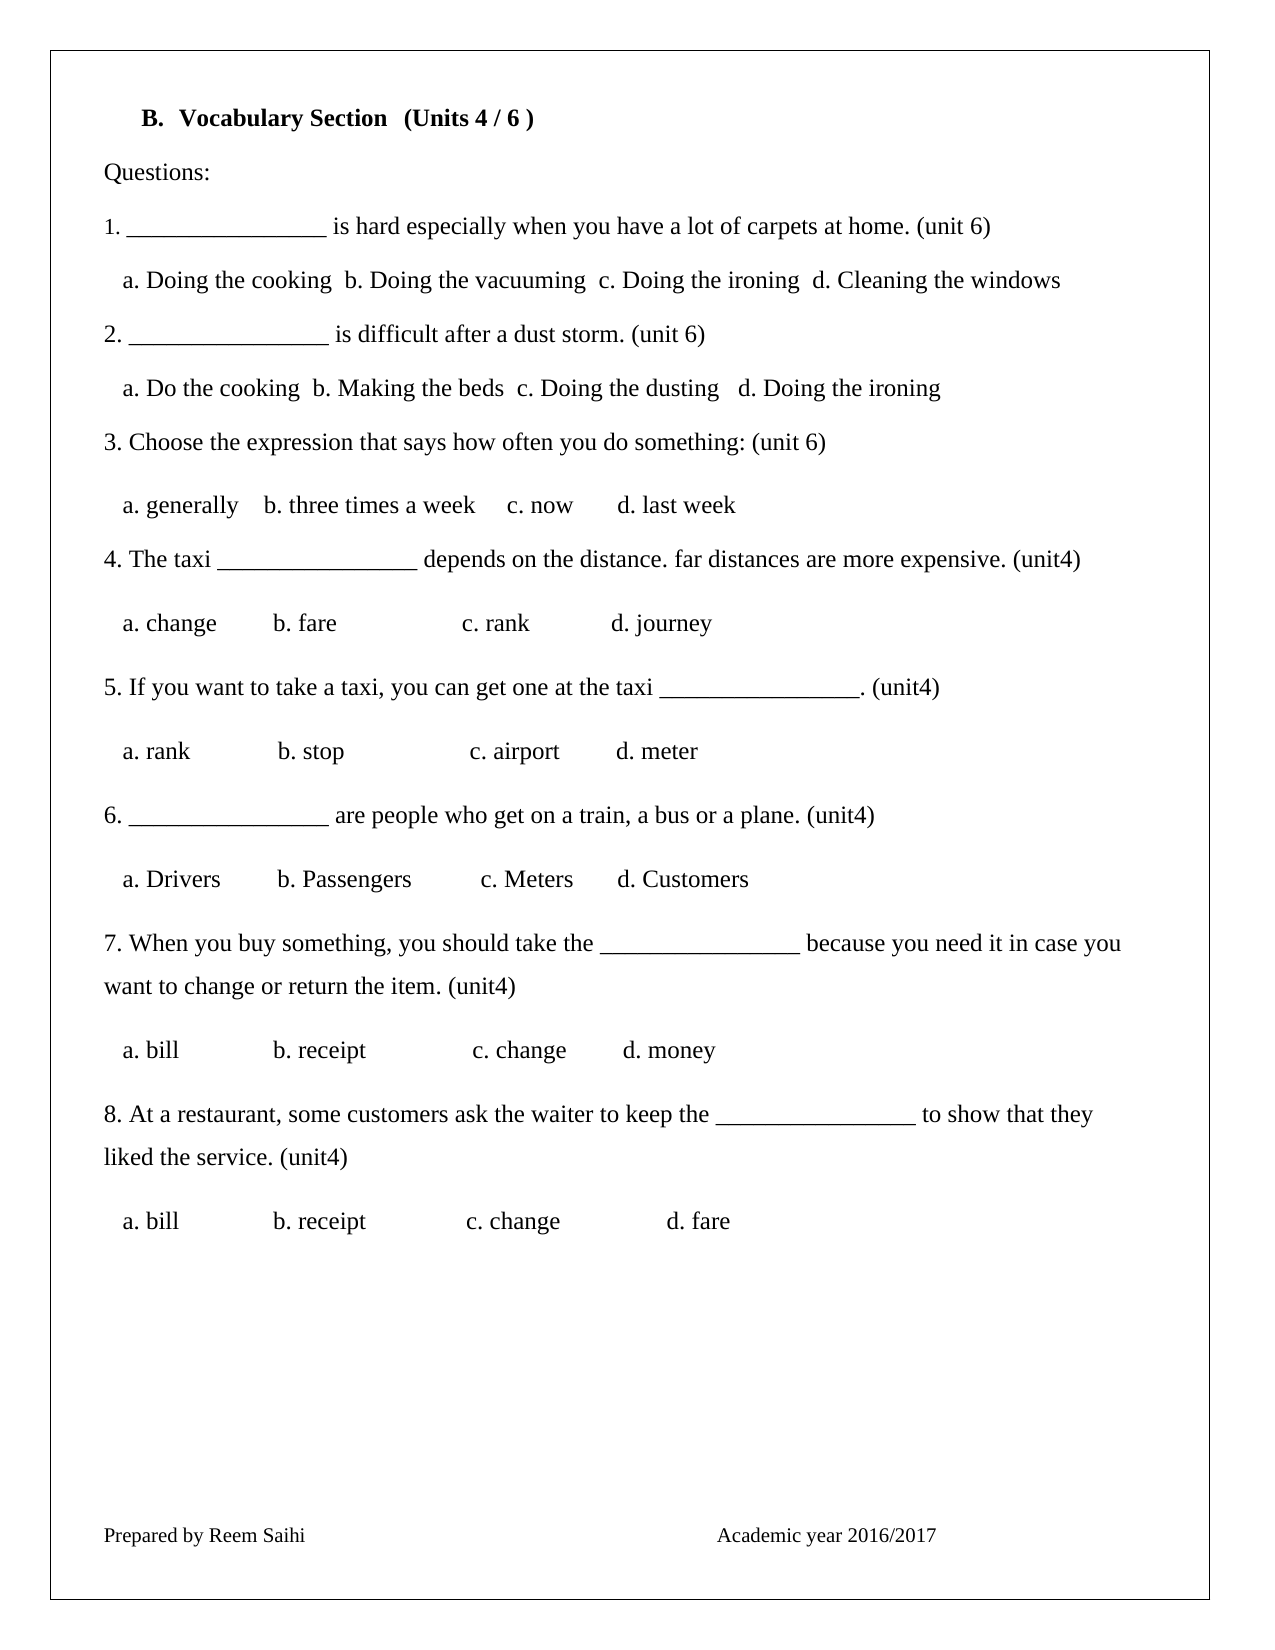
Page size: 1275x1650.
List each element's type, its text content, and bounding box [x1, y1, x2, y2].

list Vocabulary Section (Units 4 / 6 ) [141, 103, 1125, 132]
text 3. Choose the expression that says how often you do something: (unit 6) [103, 427, 1125, 455]
text a. change b. fare c. rank d. journey [103, 608, 1125, 637]
text a. bill b. receipt c. change d. money [103, 1035, 1125, 1064]
text 4. The taxi ________________ depends on the distance. far distances are more expensive. (unit4) [103, 544, 1125, 573]
text 5. If you want to take a taxi, you can get one at the taxi ________________. (unit4) [103, 672, 1125, 701]
text a. Doing the cooking b. Doing the vacuuming c. Doing the ironing d. Cleaning the windows [103, 265, 1125, 294]
text a. Drivers b. Passengers c. Meters d. Customers [103, 864, 1125, 893]
text 2. ________________ is difficult after a dust storm. (unit 6) [103, 319, 1125, 348]
text 1. ________________ is hard especially when you have a lot of carpets at home. (unit 6) [103, 211, 1125, 240]
text 6. ________________ are people who get on a train, a bus or a plane. (unit4) [103, 800, 1125, 829]
text Questions: [103, 157, 1125, 186]
text a. bill b. receipt c. change d. fare [103, 1206, 1125, 1235]
text 8. At a restaurant, some customers ask the waiter to keep the ________________ to show that they liked the service. (unit4) [103, 1099, 1125, 1171]
text 7. When you buy something, you should take the ________________ because you need it in case you want to change or return the item. (unit4) [103, 928, 1125, 1000]
text a. rank b. stop c. airport d. meter [103, 736, 1125, 765]
text a. Do the cooking b. Making the beds c. Doing the dusting d. Doing the ironing [103, 373, 1125, 401]
text a. generally b. three times a week c. now d. last week [103, 491, 1125, 519]
